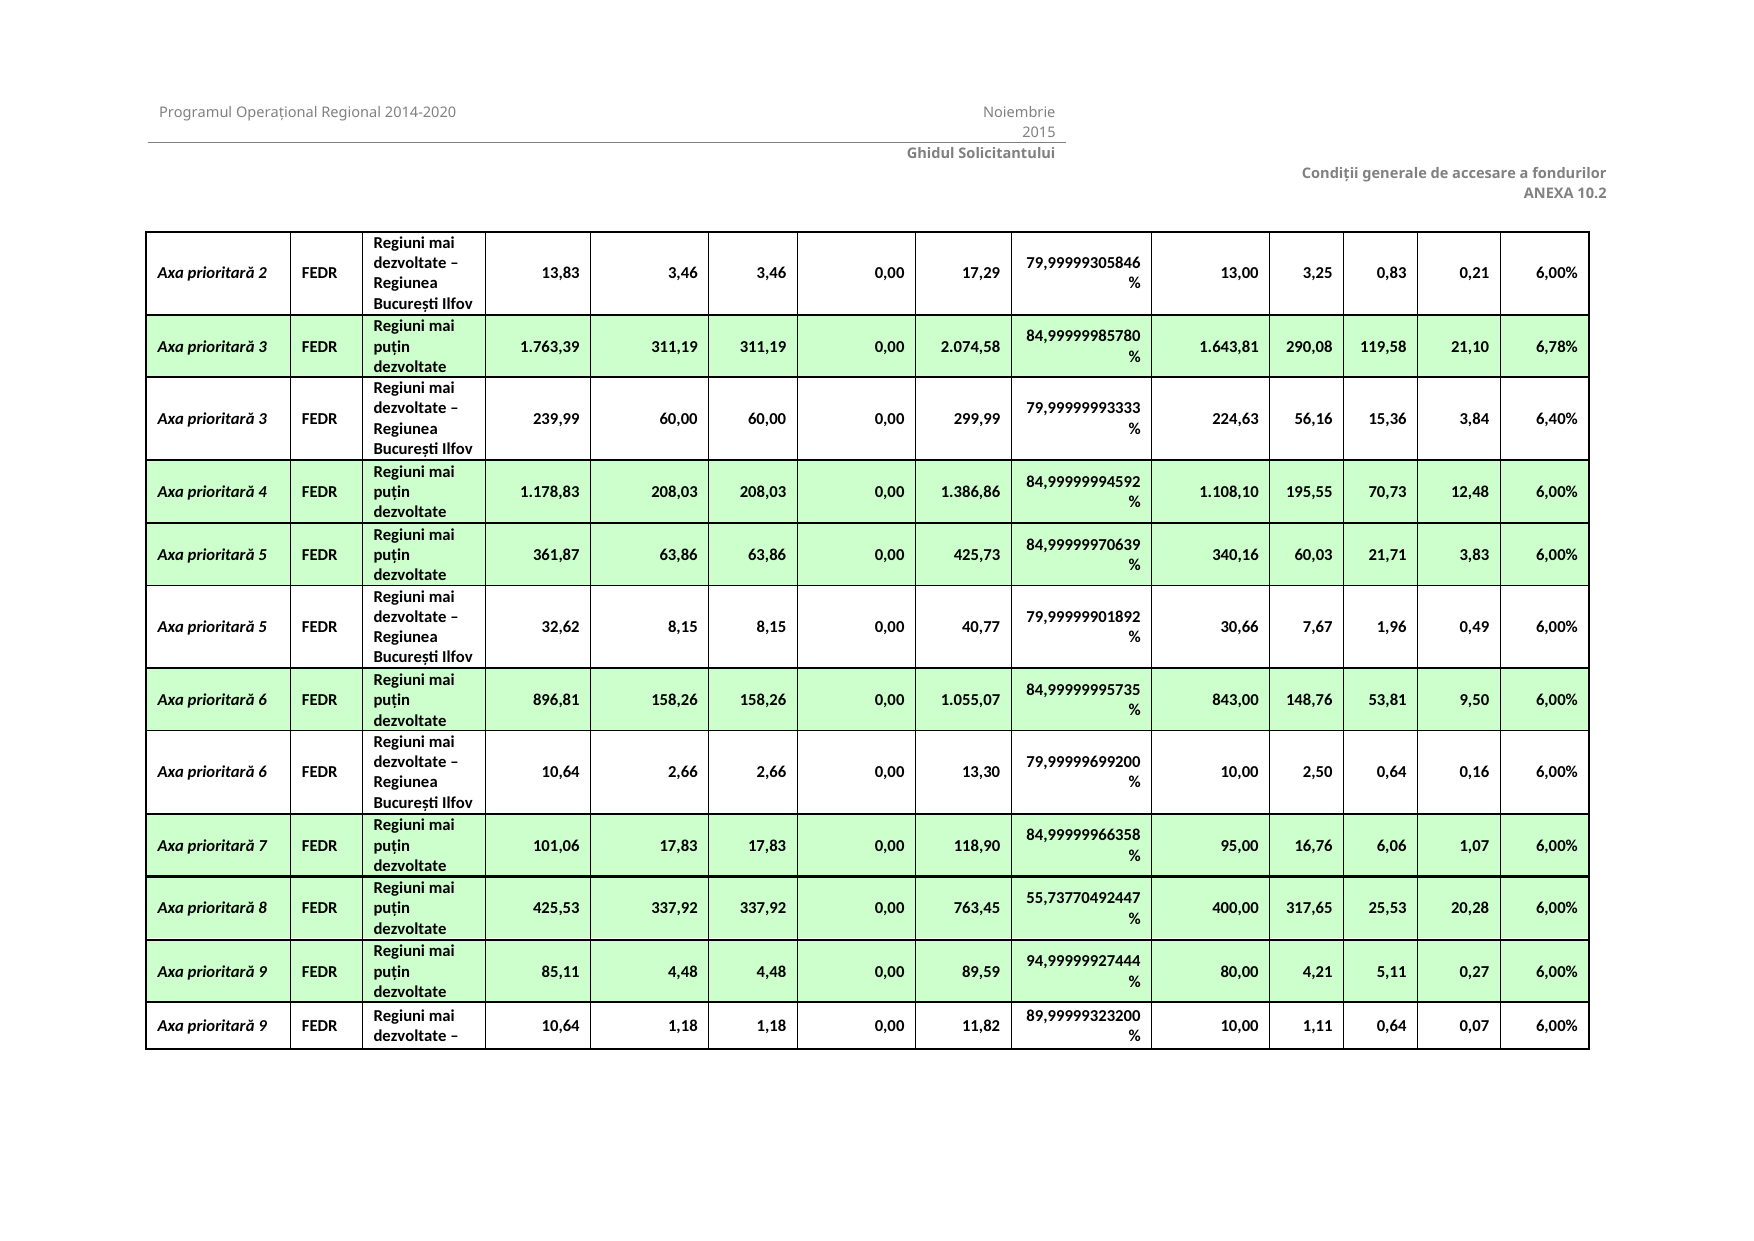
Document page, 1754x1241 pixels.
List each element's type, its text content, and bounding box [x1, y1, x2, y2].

table_cell 60,00 [591, 378, 708, 459]
table_cell 224,63 [1152, 378, 1269, 459]
table_cell 1.108,10 [1152, 461, 1269, 522]
table_cell 1.386,86 [916, 461, 1011, 522]
table_cell 70,73 [1344, 461, 1417, 522]
table_cell 0,21 [1418, 233, 1500, 313]
table_cell 6,00% [1501, 524, 1588, 585]
table_cell 290,08 [1270, 316, 1343, 376]
table_cell 208,03 [709, 461, 797, 522]
table_cell FEDR [291, 815, 362, 875]
table_cell 0,00 [798, 524, 915, 585]
table_cell Regiuni mai dezvoltate – Regiunea Bucureşti Ilfov [363, 378, 485, 459]
table_cell 30,66 [1152, 586, 1269, 667]
table_cell 8,15 [709, 586, 797, 667]
table_cell 53,81 [1344, 669, 1417, 730]
table_cell 4,21 [1270, 941, 1343, 1001]
table_cell FEDR [291, 731, 362, 812]
table_cell 425,53 [486, 878, 590, 938]
table_cell 84,99999985780% [1012, 316, 1151, 376]
table_cell Axa prioritară 3 [147, 316, 290, 376]
table_cell 2,50 [1270, 731, 1343, 812]
table_cell 3,25 [1270, 233, 1343, 313]
table_cell FEDR [291, 378, 362, 459]
table_cell 16,76 [1270, 815, 1343, 875]
table_cell Axa prioritară 7 [147, 815, 290, 875]
table_cell Regiuni mai puţin dezvoltate [363, 669, 485, 730]
table_cell 6,00% [1501, 731, 1588, 812]
table_cell 6,00% [1501, 1003, 1588, 1048]
table_cell 20,28 [1418, 878, 1500, 938]
table_cell 3,83 [1418, 524, 1500, 585]
table_cell 12,48 [1418, 461, 1500, 522]
table_cell 79,99999699200% [1012, 731, 1151, 812]
table_cell 63,86 [709, 524, 797, 585]
table_cell 94,99999927444% [1012, 941, 1151, 1001]
table_cell 337,92 [591, 878, 708, 938]
table_cell 239,99 [486, 378, 590, 459]
table_cell 118,90 [916, 815, 1011, 875]
table_cell 17,29 [916, 233, 1011, 313]
table_cell 1,96 [1344, 586, 1417, 667]
table_cell 6,00% [1501, 461, 1588, 522]
table_cell Axa prioritară 5 [147, 524, 290, 585]
table_cell 0,00 [798, 815, 915, 875]
table_cell 80,00 [1152, 941, 1269, 1001]
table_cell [363, 233, 485, 313]
table_cell 2.074,58 [916, 316, 1011, 376]
table_cell 0,64 [1344, 731, 1417, 812]
table_cell 0,00 [798, 878, 915, 938]
table_cell 3,84 [1418, 378, 1500, 459]
table_cell 3,46 [709, 233, 797, 313]
table_cell 1,18 [709, 1003, 797, 1048]
table_cell 13,30 [916, 731, 1011, 812]
table_cell 0,00 [798, 1003, 915, 1048]
table_cell 60,00 [709, 378, 797, 459]
table_cell 1.643,81 [1152, 316, 1269, 376]
table_cell 79,99999901892% [1012, 586, 1151, 667]
table_cell FEDR [291, 669, 362, 730]
table_cell 208,03 [591, 461, 708, 522]
table_cell 60,03 [1270, 524, 1343, 585]
table_cell Regiuni mai puţin dezvoltate [363, 461, 485, 522]
table_cell 119,58 [1344, 316, 1417, 376]
table_cell 195,55 [1270, 461, 1343, 522]
table_cell 17,83 [709, 815, 797, 875]
table_cell 11,82 [916, 1003, 1011, 1048]
table_cell 6,00% [1501, 941, 1588, 1001]
table_cell 896,81 [486, 669, 590, 730]
table_cell 25,53 [1344, 878, 1417, 938]
table_cell Axa prioritară 9 [147, 1003, 290, 1048]
table_cell 311,19 [591, 316, 708, 376]
table_cell 0,00 [798, 316, 915, 376]
table_cell 21,10 [1418, 316, 1500, 376]
table_cell 6,00% [1501, 878, 1588, 938]
table_cell FEDR [291, 233, 362, 313]
table_cell 0,07 [1418, 1003, 1500, 1048]
table_cell 2,66 [591, 731, 708, 812]
table_cell Axa prioritară 4 [147, 461, 290, 522]
table_cell 6,40% [1501, 378, 1588, 459]
table_cell 13,83 [486, 233, 590, 313]
table_cell FEDR [291, 1003, 362, 1048]
table_cell 158,26 [591, 669, 708, 730]
table_cell Regiuni mai puţin dezvoltate [363, 815, 485, 875]
table_cell FEDR [291, 941, 362, 1001]
table_cell Regiuni mai dezvoltate – Regiunea Bucureşti Ilfov [363, 731, 485, 812]
table_cell 843,00 [1152, 669, 1269, 730]
table_cell 10,64 [486, 731, 590, 812]
table_cell 337,92 [709, 878, 797, 938]
table_cell 1.763,39 [486, 316, 590, 376]
table_cell 32,62 [486, 586, 590, 667]
table_cell 13,00 [1152, 233, 1269, 313]
table_cell 84,99999995735% [1012, 669, 1151, 730]
table_cell 89,59 [916, 941, 1011, 1001]
table_cell 56,16 [1270, 378, 1343, 459]
table_cell 0,64 [1344, 1003, 1417, 1048]
table_cell 0,83 [1344, 233, 1417, 313]
table_cell 10,00 [1152, 1003, 1269, 1048]
table_cell FEDR [291, 878, 362, 938]
table_cell 95,00 [1152, 815, 1269, 875]
table_cell 7,67 [1270, 586, 1343, 667]
table_cell 6,00% [1501, 233, 1588, 313]
table_cell 6,00% [1501, 815, 1588, 875]
table_cell Regiuni mai puţin dezvoltate [363, 316, 485, 376]
table_cell 0,00 [798, 731, 915, 812]
table_cell 361,87 [486, 524, 590, 585]
table_cell 17,83 [591, 815, 708, 875]
table_cell 15,36 [1344, 378, 1417, 459]
table_cell 148,76 [1270, 669, 1343, 730]
table_cell 317,65 [1270, 878, 1343, 938]
table_cell 85,11 [486, 941, 590, 1001]
table_cell 55,73770492447% [1012, 878, 1151, 938]
table_cell 89,99999323200% [1012, 1003, 1151, 1048]
table_cell 1.055,07 [916, 669, 1011, 730]
table_cell 84,99999966358% [1012, 815, 1151, 875]
table_cell 3,46 [591, 233, 708, 313]
table_cell 6,78% [1501, 316, 1588, 376]
table_cell FEDR [291, 316, 362, 376]
table_cell Axa prioritară 3 [147, 378, 290, 459]
table_cell 6,00% [1501, 586, 1588, 667]
table_cell 5,11 [1344, 941, 1417, 1001]
table_cell Regiuni mai puţin dezvoltate [363, 941, 485, 1001]
table_cell 8,15 [591, 586, 708, 667]
table_cell Regiuni mai puţin dezvoltate [363, 524, 485, 585]
table_cell Axa prioritară 2 [147, 233, 290, 313]
table_cell Axa prioritară 9 [147, 941, 290, 1001]
table_cell 21,71 [1344, 524, 1417, 585]
table_cell 6,06 [1344, 815, 1417, 875]
table_cell 6,00% [1501, 669, 1588, 730]
table_cell 400,00 [1152, 878, 1269, 938]
table_cell 425,73 [916, 524, 1011, 585]
table_cell 1,07 [1418, 815, 1500, 875]
table_cell 340,16 [1152, 524, 1269, 585]
table_cell 79,99999993333% [1012, 378, 1151, 459]
table_cell 0,00 [798, 669, 915, 730]
table_cell 0,00 [798, 461, 915, 522]
table_cell 79,99999305846% [1012, 233, 1151, 313]
table_cell 763,45 [916, 878, 1011, 938]
table_cell 0,00 [798, 941, 915, 1001]
table_cell 84,99999994592% [1012, 461, 1151, 522]
table_cell 63,86 [591, 524, 708, 585]
table_cell 0,00 [798, 233, 915, 313]
table_cell Regiuni mai dezvoltate – Regiunea Bucureşti Ilfov [363, 586, 485, 667]
table_cell Axa prioritară 6 [147, 731, 290, 812]
table_cell 1,11 [1270, 1003, 1343, 1048]
table_cell 9,50 [1418, 669, 1500, 730]
table_cell 84,99999970639% [1012, 524, 1151, 585]
table_cell 10,64 [486, 1003, 590, 1048]
table_cell Regiuni mai puţin dezvoltate [363, 878, 485, 938]
table_cell 0,49 [1418, 586, 1500, 667]
table_cell 101,06 [486, 815, 590, 875]
table_cell 1,18 [591, 1003, 708, 1048]
table_cell Axa prioritară 8 [147, 878, 290, 938]
table_cell 2,66 [709, 731, 797, 812]
table_cell Axa prioritară 6 [147, 669, 290, 730]
table_cell 40,77 [916, 586, 1011, 667]
table_cell 10,00 [1152, 731, 1269, 812]
table_cell 4,48 [591, 941, 708, 1001]
table_cell Axa prioritară 5 [147, 586, 290, 667]
table_cell 0,00 [798, 378, 915, 459]
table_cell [363, 1003, 485, 1048]
table_cell 0,00 [798, 586, 915, 667]
table_cell 0,16 [1418, 731, 1500, 812]
table_cell FEDR [291, 461, 362, 522]
table_cell 0,27 [1418, 941, 1500, 1001]
table_cell 299,99 [916, 378, 1011, 459]
table_cell 1.178,83 [486, 461, 590, 522]
table_cell 4,48 [709, 941, 797, 1001]
table_cell FEDR [291, 586, 362, 667]
table_cell 311,19 [709, 316, 797, 376]
table_cell 158,26 [709, 669, 797, 730]
table_cell FEDR [291, 524, 362, 585]
